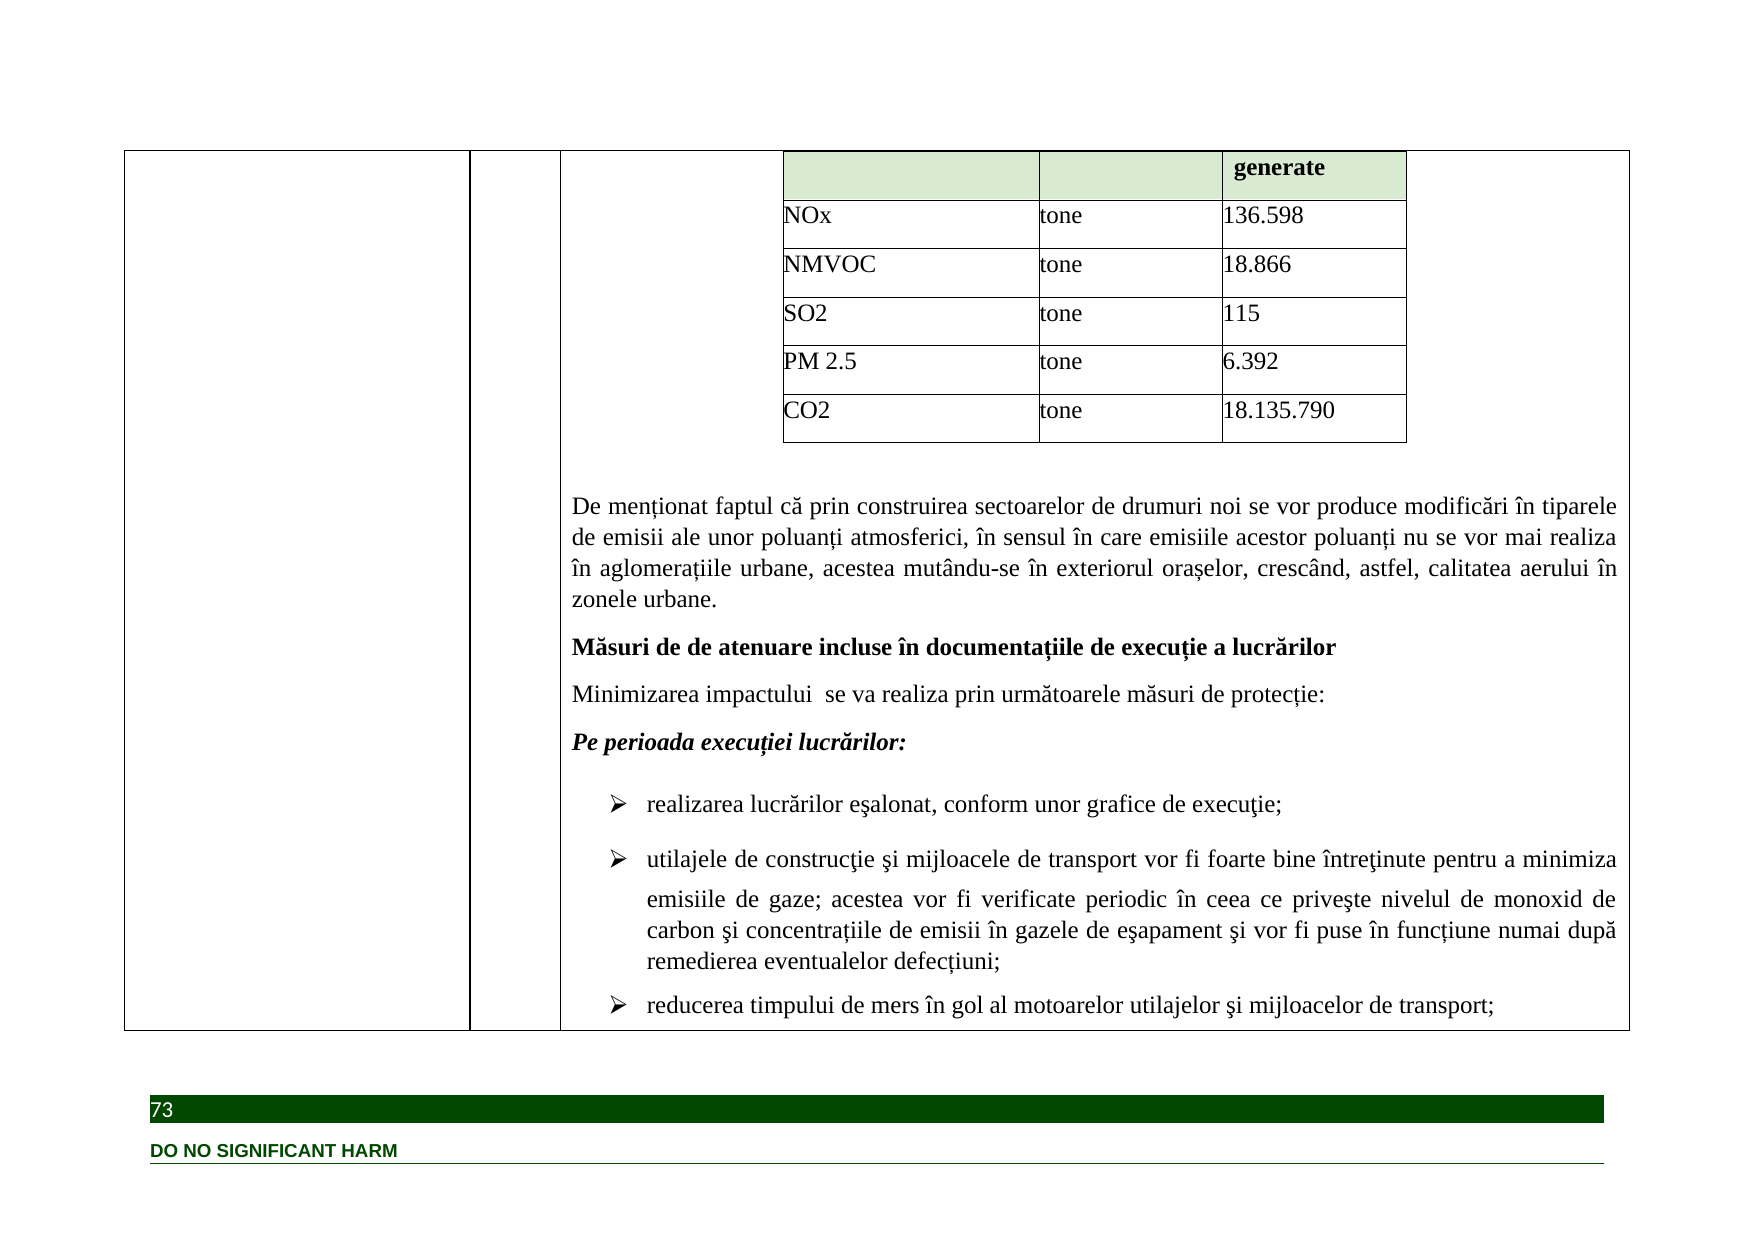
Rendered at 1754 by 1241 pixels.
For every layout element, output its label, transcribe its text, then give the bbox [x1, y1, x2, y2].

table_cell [561, 151, 1629, 1030]
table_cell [125, 151, 469, 1030]
table_cell X [471, 151, 560, 1030]
